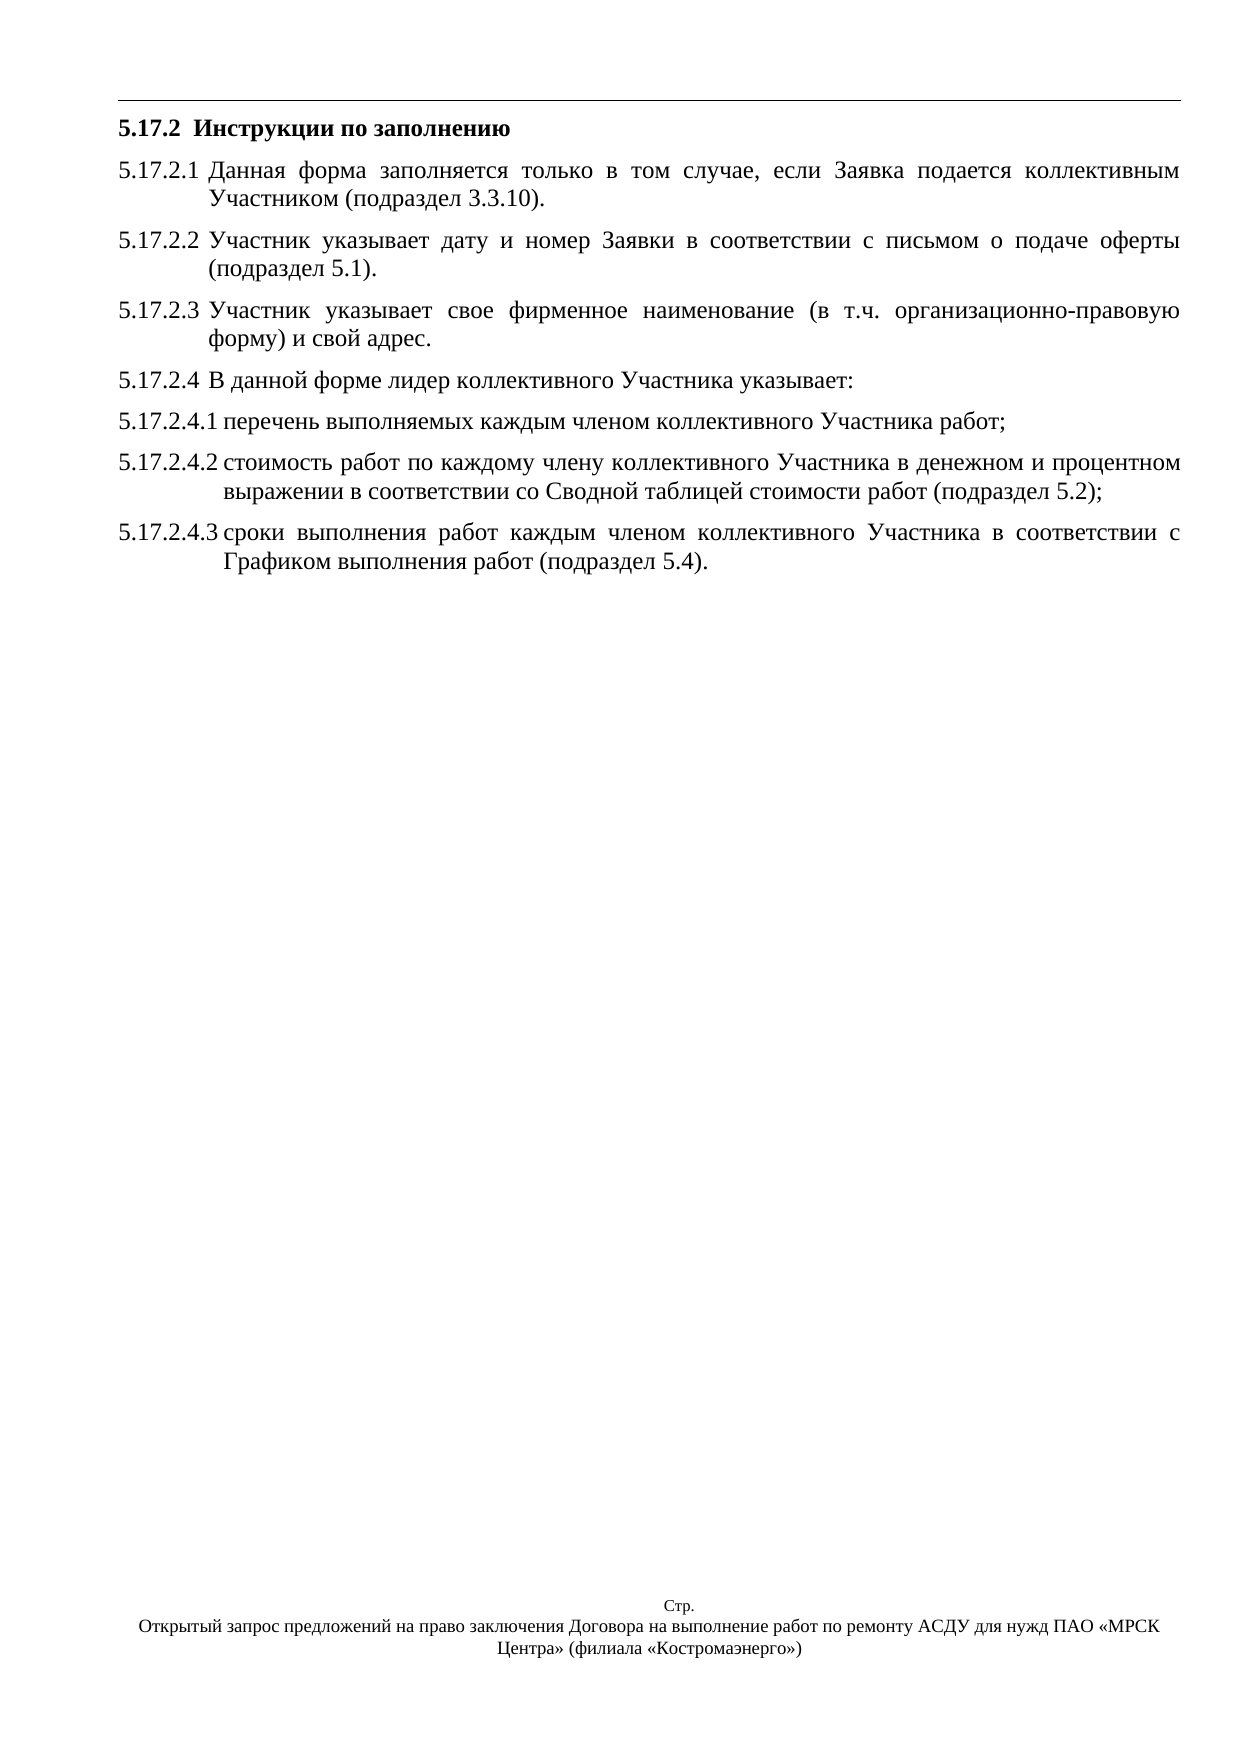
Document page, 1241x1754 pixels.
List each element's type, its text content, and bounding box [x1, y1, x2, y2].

list Участник указывает дату и номер Заявки в соответствии с письмом о подаче оферты (подраздел 5.1). [118, 225, 1181, 282]
list стоимость работ по каждому члену коллективного Участника в денежном и процентном выражении в соответствии со Сводной таблицей стоимости работ (подраздел 5.2); [118, 447, 1181, 505]
subtitle Инструкции по заполнению [118, 113, 1181, 142]
list перечень выполняемых каждым членом коллективного Участника работ; [118, 406, 1181, 435]
list В данной форме лидер коллективного Участника указывает: [118, 365, 1181, 393]
list Участник указывает свое фирменное наименование (в т.ч. организационно-правовую форму) и свой адрес. [118, 295, 1181, 352]
list сроки выполнения работ каждым членом коллективного Участника в соответствии с Графиком выполнения работ (подраздел 5.4). [118, 517, 1181, 575]
list Данная форма заполняется только в том случае, если Заявка подается коллективным Участником (подраздел 3.3.10). [118, 155, 1181, 212]
